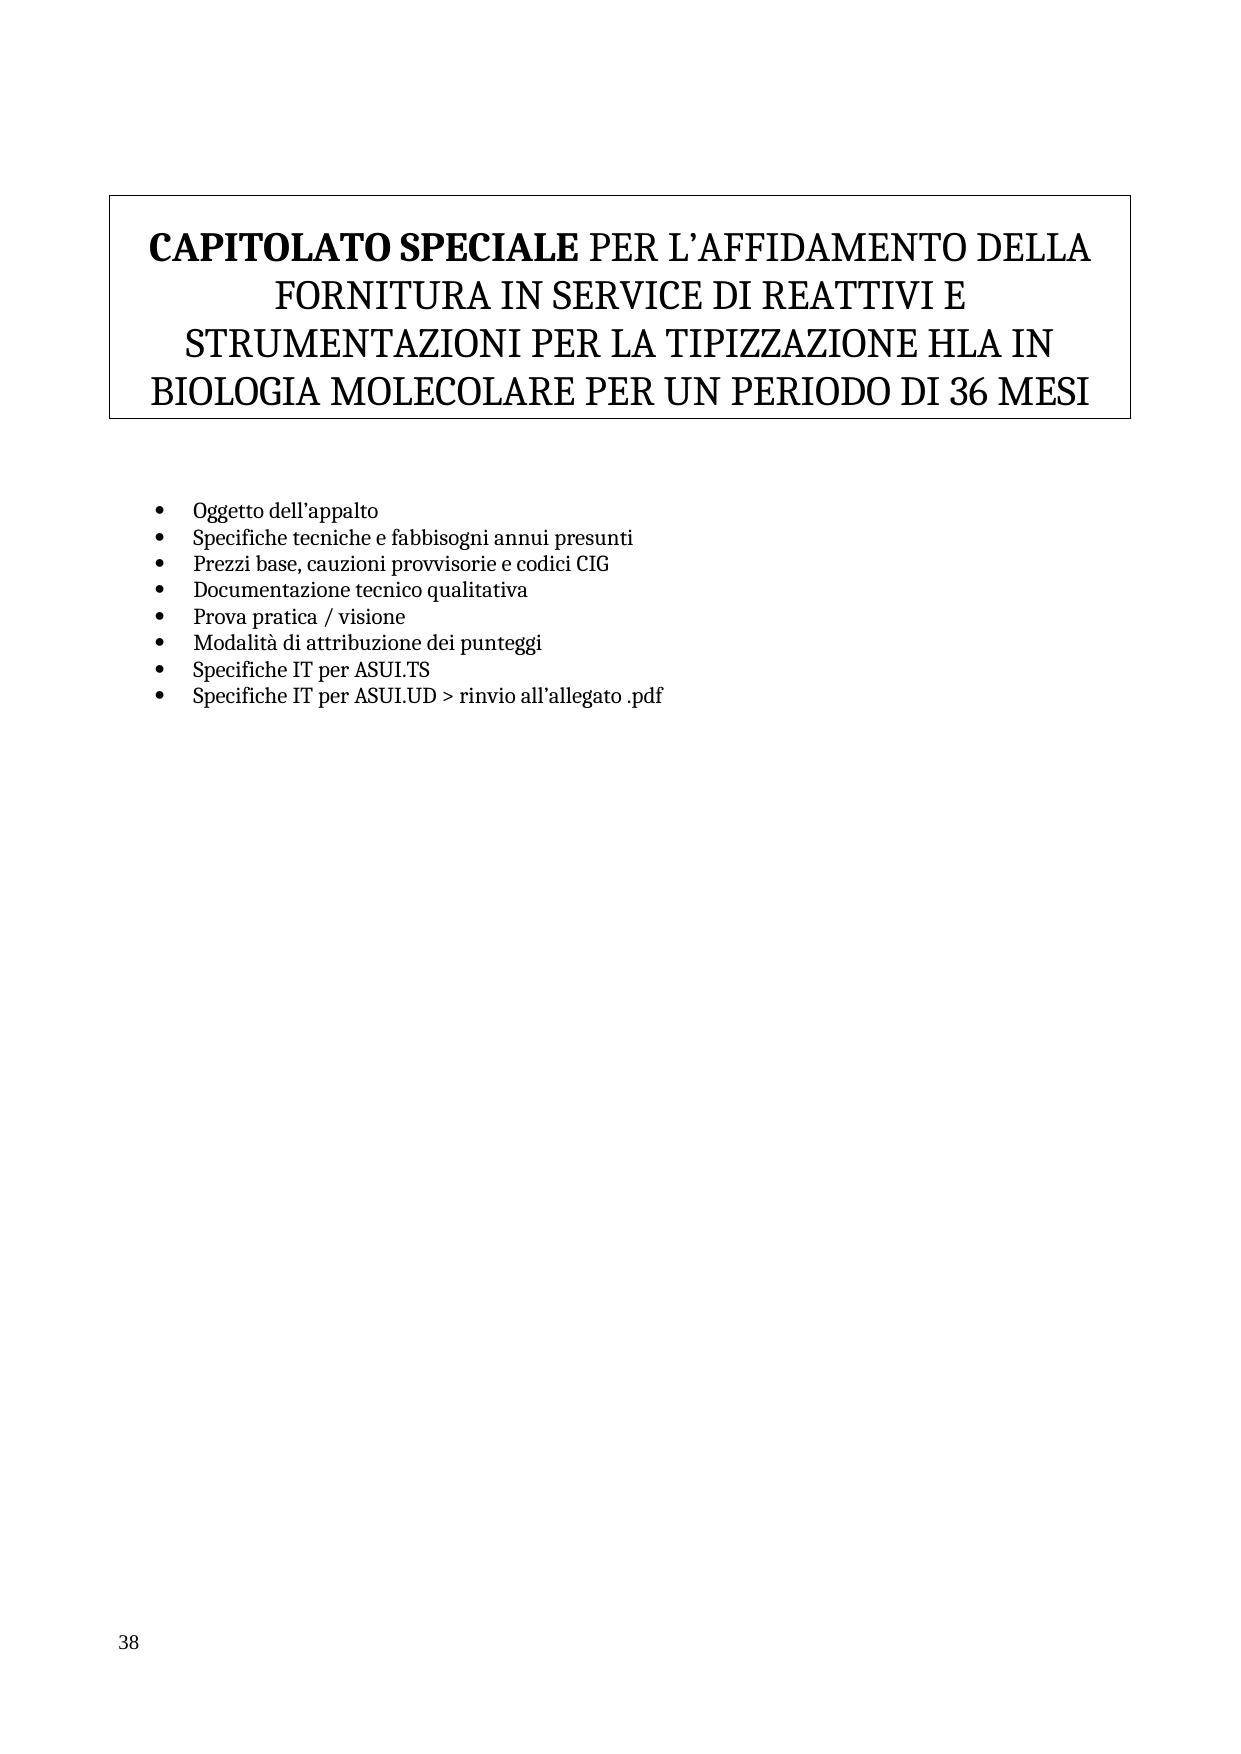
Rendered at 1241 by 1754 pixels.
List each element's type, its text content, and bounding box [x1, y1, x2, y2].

list Prezzi base, cauzioni provvisorie e codici CIG [156, 551, 1122, 577]
list Modalità di attribuzione dei punteggi [156, 630, 1122, 656]
list Specifiche tecniche e fabbisogni annui presunti [156, 524, 1122, 551]
list Specifiche IT per ASUI.UD > rinvio all’allegato .pdf [156, 683, 1122, 709]
list Prova pratica / visione [156, 604, 1122, 630]
text CAPITOLATO SPECIALE PER L’AFFIDAMENTO DELLA FORNITURA IN SERVICE DI REATTIVI E STRUMENTAZIONI PER LA TIPIZZAZIONE HLA IN BIOLOGIA MOLECOLARE PER UN PERIODO DI 36 MESI [110, 221, 1130, 418]
list Documentazione tecnico qualitativa [156, 577, 1122, 604]
list Oggetto dell’appalto [156, 498, 1122, 524]
list Specifiche IT per ASUI.TS [156, 656, 1122, 683]
